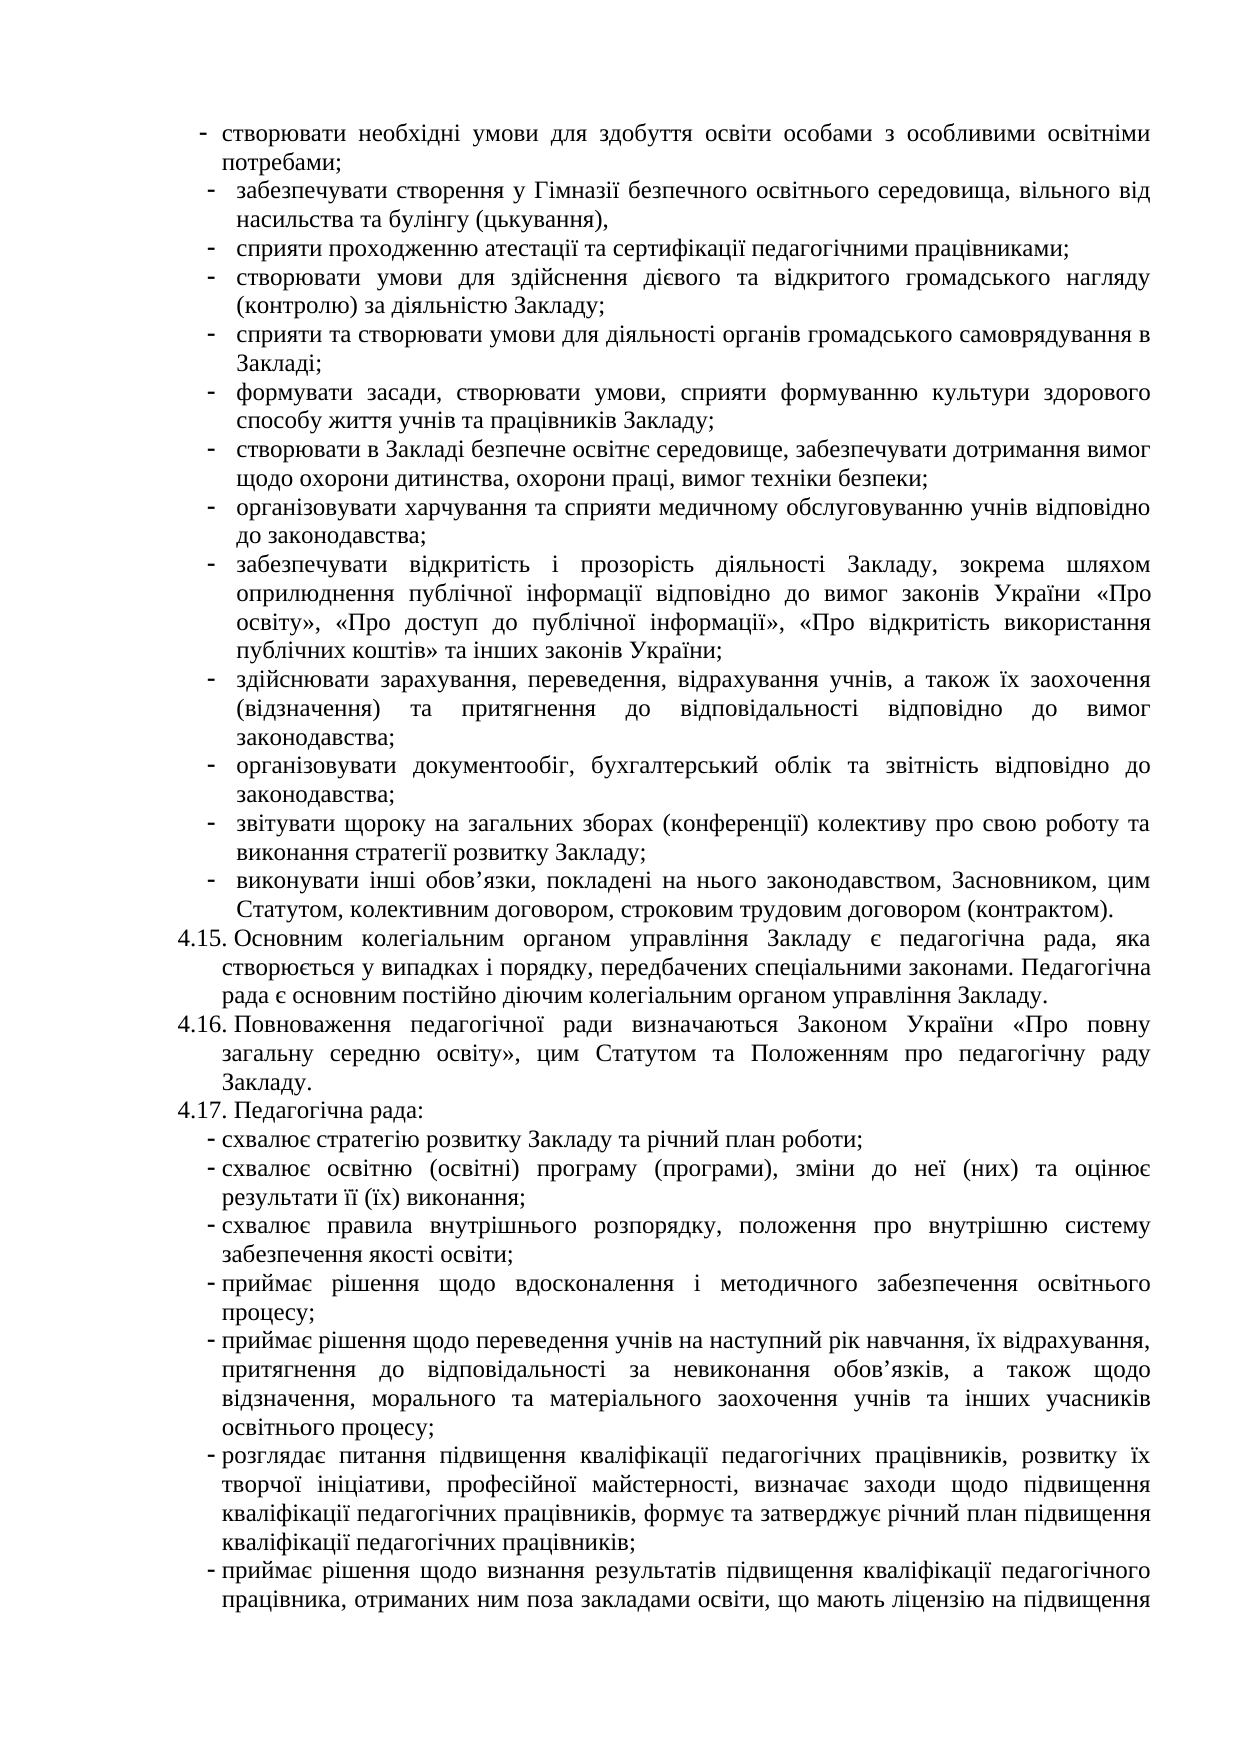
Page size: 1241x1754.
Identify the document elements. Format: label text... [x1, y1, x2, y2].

list створювати умови для здійснення дієвого та відкритого громадського нагляду (контролю) за діяльністю Закладу; [207, 262, 1152, 319]
list приймає рішення щодо переведення учнів на наступний рік навчання, їх відрахування, притягнення до відповідальності за невиконання обов’язків, а також щодо відзначення, морального та матеріального заохочення учнів та інших учасників освітнього процесу; [207, 1326, 1152, 1441]
list сприяти та створювати умови для діяльності органів громадського самоврядування в Закладі; [207, 319, 1152, 377]
list створювати в Закладі безпечне освітнє середовище, забезпечувати дотримання вимог щодо охорони дитинства, охорони праці, вимог техніки безпеки; [207, 434, 1152, 492]
text 4.17. Педагогічна рада: [177, 1096, 1152, 1124]
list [207, 1556, 1152, 1613]
list приймає рішення щодо вдосконалення і методичного забезпечення освітнього процесу; [207, 1268, 1152, 1326]
list звітувати щороку на загальних зборах (конференції) колективу про свою роботу та виконання стратегії розвитку Закладу; [207, 808, 1152, 866]
text 4.15. Основним колегіальним органом управління Закладу є педагогічна рада, яка створюється у випадках і порядку, передбачених спеціальними законами. Педагогічна рада є основним постійно діючим колегіальним органом управління Закладу. [177, 923, 1152, 1009]
list виконувати інші обов’язки, покладені на нього законодавством, Засновником, цим Статутом, колективним договором, строковим трудовим договором (контрактом). [207, 866, 1152, 923]
list здійснювати зарахування, переведення, відрахування учнів, а також їх заохочення (відзначення) та притягнення до відповідальності відповідно до вимог законодавства; [207, 664, 1152, 751]
list створювати необхідні умови для здобуття освіти особами з особливими освітніми потребами; [199, 118, 1152, 176]
list схвалює правила внутрішнього розпорядку, положення про внутрішню систему забезпечення якості освіти; [207, 1211, 1152, 1268]
list сприяти проходженню атестації та сертифікації педагогічними працівниками; [207, 233, 1152, 262]
list формувати засади, створювати умови, сприяти формуванню культури здорового способу життя учнів та працівників Закладу; [207, 377, 1152, 434]
list схвалює освітню (освітні) програму (програми), зміни до неї (них) та оцінює результати її (їх) виконання; [207, 1153, 1152, 1211]
list забезпечувати відкритість і прозорість діяльності Закладу, зокрема шляхом оприлюднення публічної інформації відповідно до вимог законів України «Про освіту», «Про доступ до публічної інформації», «Про відкритість використання публічних коштів» та інших законів України; [207, 549, 1152, 664]
list організовувати документообіг, бухгалтерський облік та звітність відповідно до законодавства; [207, 751, 1152, 808]
list забезпечувати створення у Гімназії безпечного освітнього середовища, вільного від насильства та булінгу (цькування), [207, 176, 1152, 233]
list розглядає питання підвищення кваліфікації педагогічних працівників, розвитку їх творчої ініціативи, професійної майстерності, визначає заходи щодо підвищення кваліфікації педагогічних працівників, формує та затверджує річний план підвищення кваліфікації педагогічних працівників; [207, 1441, 1152, 1556]
text 4.16. Повноваження педагогічної ради визначаються Законом України «Про повну загальну середню освіту», цим Статутом та Положенням про педагогічну раду Закладу. [177, 1009, 1152, 1096]
list організовувати харчування та сприяти медичному обслуговуванню учнів відповідно до законодавства; [207, 492, 1152, 549]
list схвалює стратегію розвитку Закладу та річний план роботи; [207, 1124, 1152, 1153]
